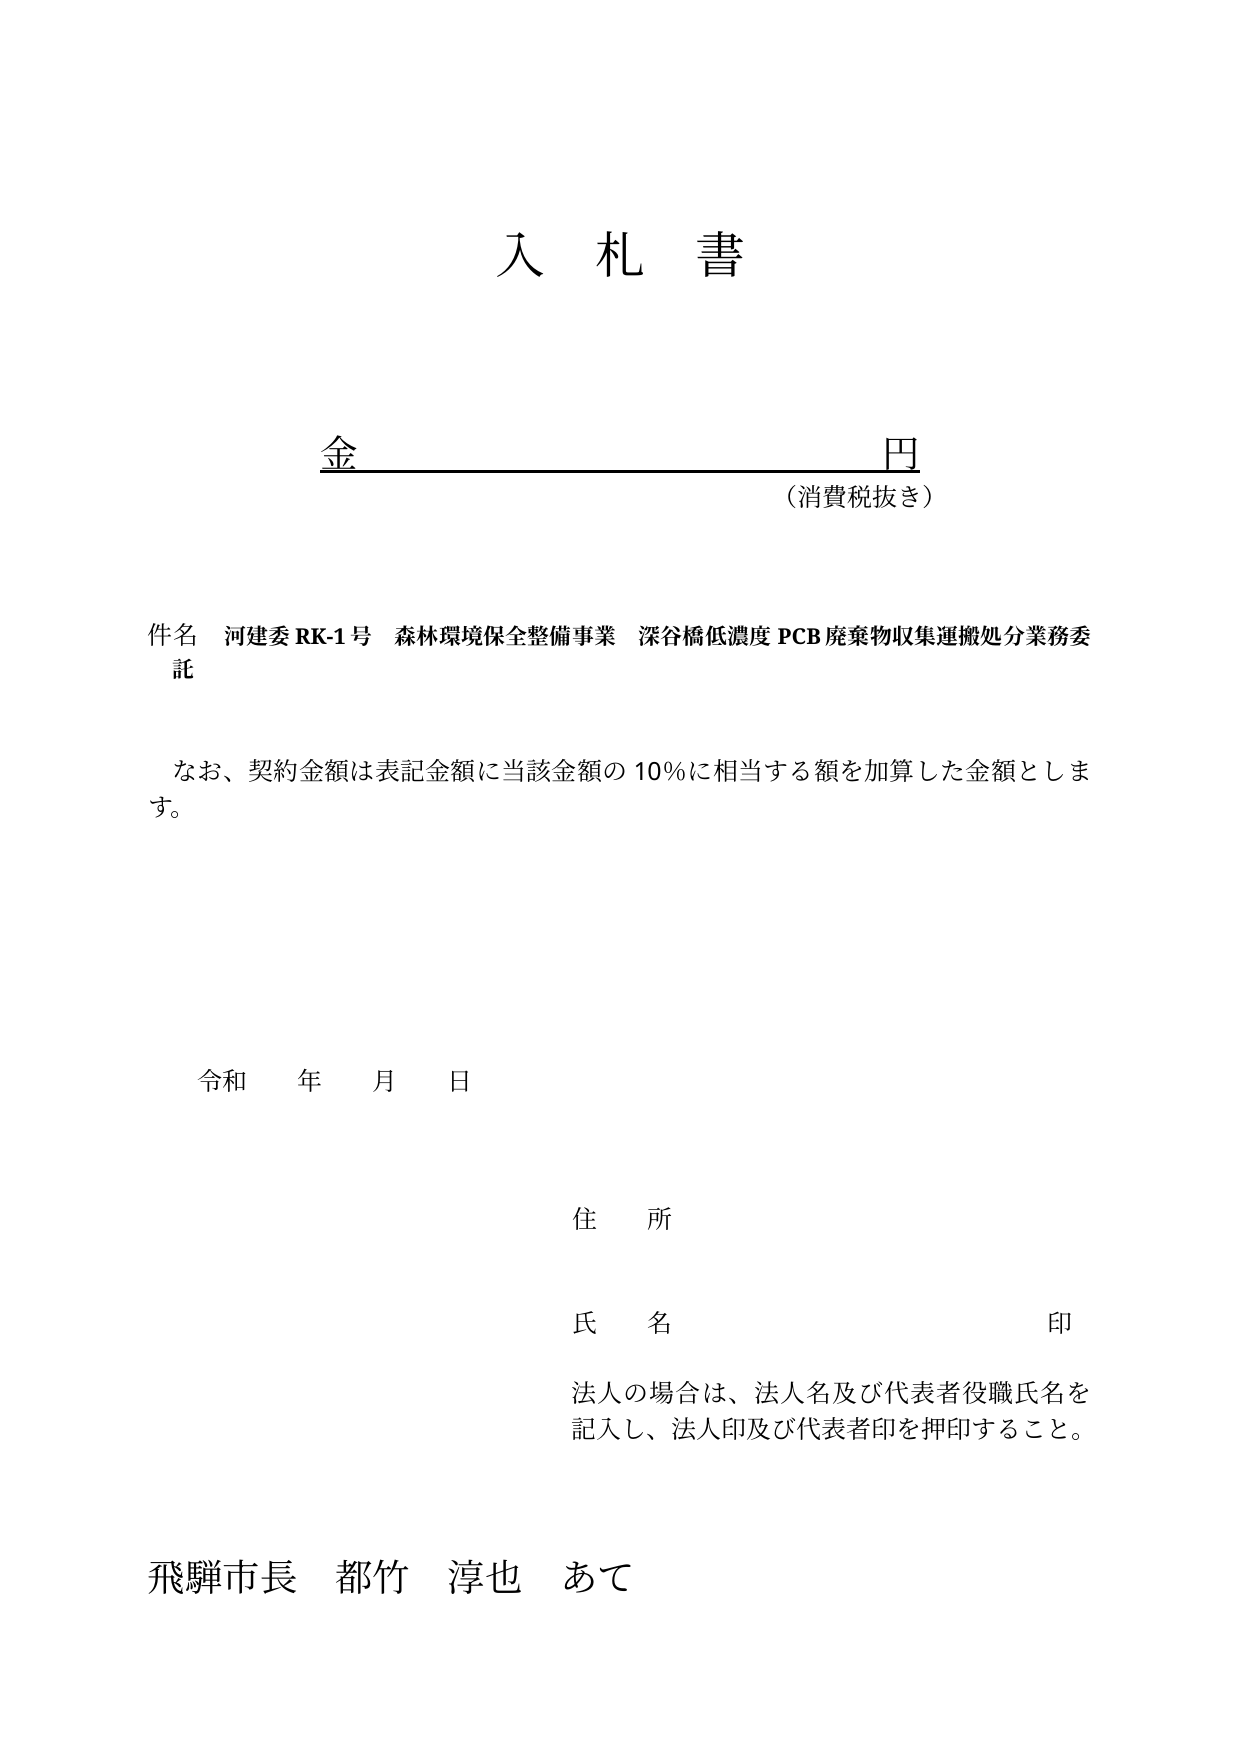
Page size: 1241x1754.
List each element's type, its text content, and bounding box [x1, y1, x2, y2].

text 住 所 [173, 1200, 1092, 1236]
text 件名 河建委RK-1号 森林環境保全整備事業 深谷橋低濃度PCB廃棄物収集運搬処分業務委託 [148, 616, 1092, 683]
text （消費税抜き） [148, 478, 1092, 514]
text 飛騨市長 都竹 淳也 あて [148, 1548, 1092, 1602]
text 金 円 [148, 424, 1092, 478]
text 入 札 書 [148, 216, 1092, 288]
text 氏 名 印 [173, 1304, 1092, 1340]
text なお、契約金額は表記金額に当該金額の10％に相当する額を加算した金額とします。 [148, 751, 1092, 823]
text 法人の場合は、法人名及び代表者役職氏名を記入し、法人印及び代表者印を押印すること。 [572, 1374, 1092, 1446]
text 令和 年 月 日 [173, 1062, 1092, 1098]
